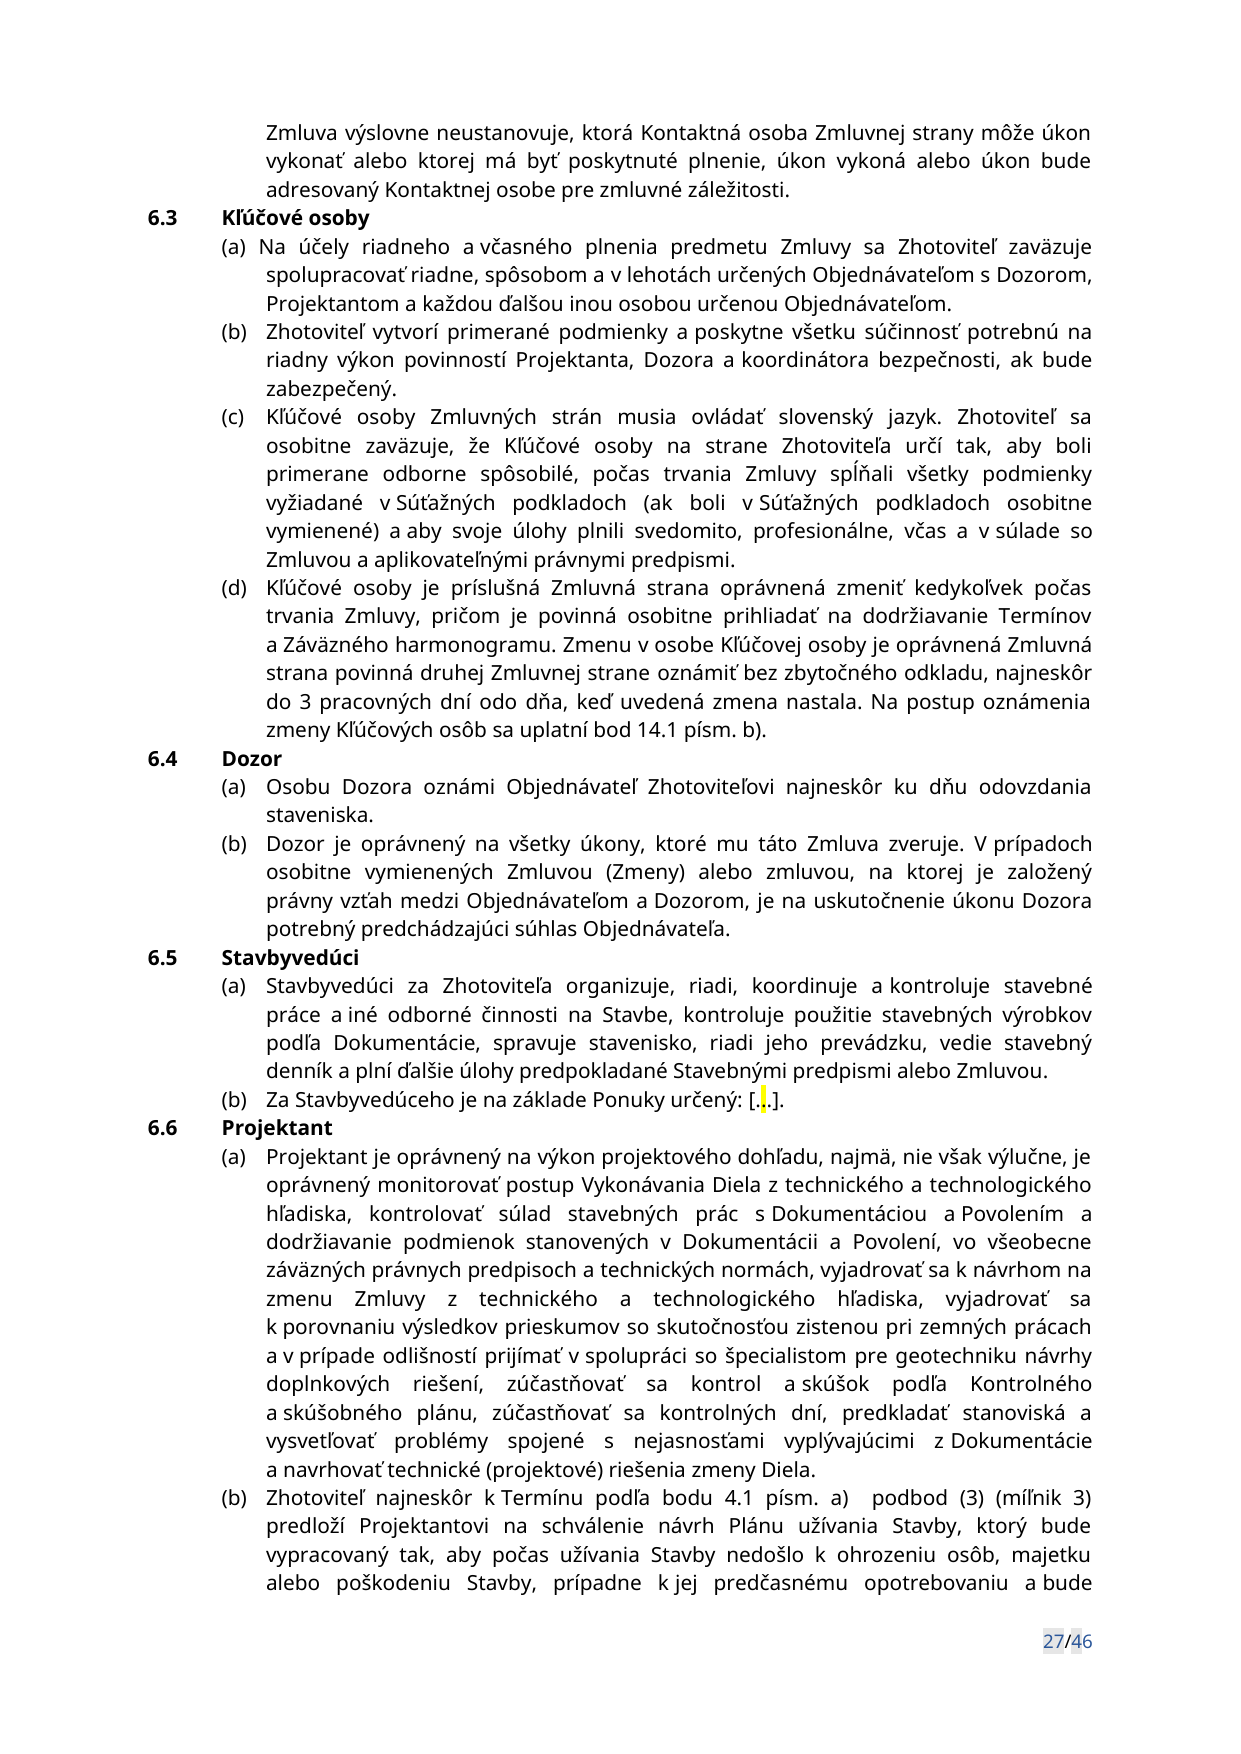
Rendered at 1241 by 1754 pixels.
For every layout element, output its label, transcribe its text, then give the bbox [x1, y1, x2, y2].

text (b) Za Stavbyvedúceho je na základe Ponuky určený: [...]. [766, 1085, 1093, 1113]
text 6.4 Dozor [148, 744, 1093, 772]
text (a) Na účely riadneho a včasného plnenia predmetu Zmluvy sa Zhotoviteľ zaväzuje spolupracovať riadne, spôsobom a v lehotách určených Objednávateľom s Dozorom, Projektantom a každou ďalšou inou osobou určenou Objednávateľom. [221, 232, 1093, 317]
text (b) Za Stavbyvedúceho je na základe Ponuky určený: [...]. [221, 1085, 761, 1113]
text (a) Osobu Dozora oznámi Objednávateľ Zhotoviteľovi najneskôr ku dňu odovzdania staveniska. [221, 772, 1093, 829]
text (a) Stavbyvedúci za Zhotoviteľa organizuje, riadi, koordinuje a kontroluje stavebné práce a iné odborné činnosti na Stavbe, kontroluje použitie stavebných výrobkov podľa Dokumentácie, spravuje stavenisko, riadi jeho prevádzku, vedie stavebný denník a plní ďalšie úlohy predpokladané Stavebnými predpismi alebo Zmluvou. [221, 971, 1093, 1085]
text (d) Kľúčové osoby je príslušná Zmluvná strana oprávnená zmeniť kedykoľvek počas trvania Zmluvy, pričom je povinná osobitne prihliadať na dodržiavanie Termínov a Záväzného harmonogramu. Zmenu v osobe Kľúčovej osoby je oprávnená Zmluvná strana povinná druhej Zmluvnej strane oznámiť bez zbytočného odkladu, najneskôr do 3 pracovných dní odo dňa, keď uvedená zmena nastala. Na postup oznámenia zmeny Kľúčových osôb sa uplatní bod 14.1 písm. b). [221, 573, 1093, 744]
text 6.3 Kľúčové osoby [148, 203, 1093, 232]
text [221, 118, 1093, 203]
text (b) Dozor je oprávnený na všetky úkony, ktoré mu táto Zmluva zveruje. V prípadoch osobitne vymienených Zmluvou (Zmeny) alebo zmluvou, na ktorej je založený právny vzťah medzi Objednávateľom a Dozorom, je na uskutočnenie úkonu Dozora potrebný predchádzajúci súhlas Objednávateľa. [221, 829, 1093, 943]
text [221, 1483, 1093, 1597]
text (b) Zhotoviteľ vytvorí primerané podmienky a poskytne všetku súčinnosť potrebnú na riadny výkon povinností Projektanta, Dozora a koordinátora bezpečnosti, ak bude zabezpečený. [221, 317, 1093, 402]
text (c) Kľúčové osoby Zmluvných strán musia ovládať slovenský jazyk. Zhotoviteľ sa osobitne zaväzuje, že Kľúčové osoby na strane Zhotoviteľa určí tak, aby boli primerane odborne spôsobilé, počas trvania Zmluvy spĺňali všetky podmienky vyžiadané v Súťažných podkladoch (ak boli v Súťažných podkladoch osobitne vymienené) a aby svoje úlohy plnili svedomito, profesionálne, včas a v súlade so Zmluvou a aplikovateľnými právnymi predpismi. [221, 402, 1093, 573]
text 6.5 Stavbyvedúci [148, 943, 1093, 971]
text 6.6 Projektant [148, 1113, 1093, 1142]
text (a) Projektant je oprávnený na výkon projektového dohľadu, najmä, nie však výlučne, je oprávnený monitorovať postup Vykonávania Diela z technického a technologického hľadiska, kontrolovať súlad stavebných prác s Dokumentáciou a Povolením a dodržiavanie podmienok stanovených v Dokumentácii a Povolení, vo všeobecne záväzných právnych predpisoch a technických normách, vyjadrovať sa k návrhom na zmenu Zmluvy z technického a technologického hľadiska, vyjadrovať sa k porovnaniu výsledkov prieskumov so skutočnosťou zistenou pri zemných prácach a v prípade odlišností prijímať v spolupráci so špecialistom pre geotechniku návrhy doplnkových riešení, zúčastňovať sa kontrol a skúšok podľa Kontrolného a skúšobného plánu, zúčastňovať sa kontrolných dní, predkladať stanoviská a vysvetľovať problémy spojené s nejasnosťami vyplývajúcimi z Dokumentácie a navrhovať technické (projektové) riešenia zmeny Diela. [221, 1142, 1093, 1483]
